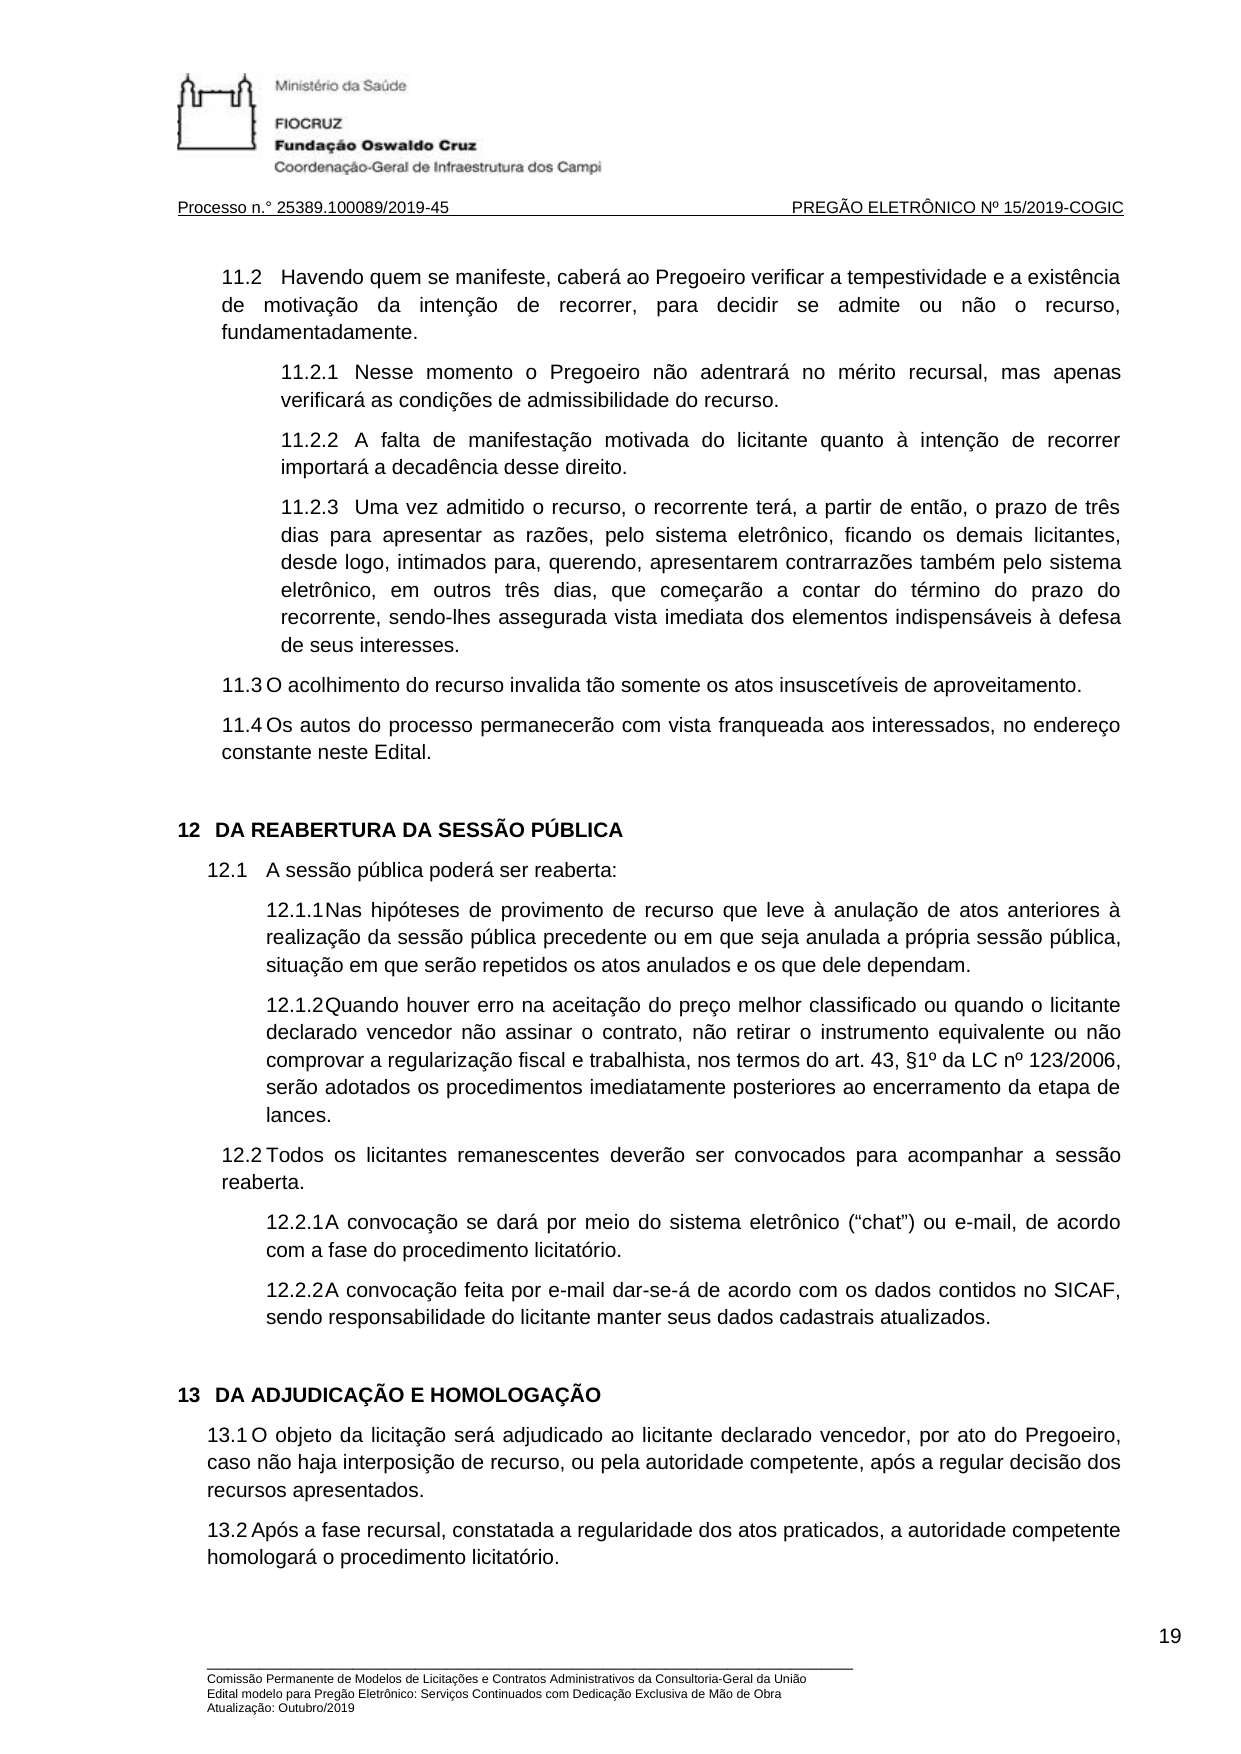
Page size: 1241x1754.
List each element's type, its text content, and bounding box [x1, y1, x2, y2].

list Quando houver erro na aceitação do preço melhor classificado ou quando o licitante declarado vencedor não assinar o contrato, não retirar o instrumento equivalente ou não comprovar a regularização fiscal e trabalhista, nos termos do art. 43, §1º da LC nº 123/2006, serão adotados os procedimentos imediatamente posteriores ao encerramento da etapa de lances. [266, 993, 1122, 1127]
list Os autos do processo permanecerão com vista franqueada aos interessados, no endereço constante neste Edital. [221, 713, 1122, 764]
list A convocação se dará por meio do sistema eletrônico (“chat”) ou e-mail, de acordo com a fase do procedimento licitatório. [266, 1210, 1122, 1262]
list A sessão pública poderá ser reaberta: [207, 858, 1122, 882]
list Nesse momento o Pregoeiro não adentrará no mérito recursal, mas apenas verificará as condições de admissibilidade do recurso. [281, 360, 1122, 412]
list Após a fase recursal, constatada a regularidade dos atos praticados, a autoridade competente homologará o procedimento licitatório. [207, 1518, 1122, 1569]
list Uma vez admitido o recurso, o recorrente terá, a partir de então, o prazo de três dias para apresentar as razões, pelo sistema eletrônico, ficando os demais licitantes, desde logo, intimados para, querendo, apresentarem contrarrazões também pelo sistema eletrônico, em outros três dias, que começarão a contar do término do prazo do recorrente, sendo-lhes assegurada vista imediata dos elementos indispensáveis à defesa de seus interesses. [281, 495, 1122, 657]
picture [177, 73, 602, 175]
list Todos os licitantes remanescentes deverão ser convocados para acompanhar a sessão reaberta. [221, 1143, 1122, 1194]
list O acolhimento do recurso invalida tão somente os atos insuscetíveis de aproveitamento. [221, 673, 1122, 697]
list Nas hipóteses de provimento de recurso que leve à anulação de atos anteriores à realização da sessão pública precedente ou em que seja anulada a própria sessão pública, situação em que serão repetidos os atos anulados e os que dele dependam. [266, 898, 1122, 977]
list Havendo quem se manifeste, caberá ao Pregoeiro verificar a tempestividade e a existência de motivação da intenção de recorrer, para decidir se admite ou não o recurso, fundamentadamente. [221, 265, 1122, 344]
list DA REABERTURA DA SESSÃO PÚBLICA [177, 818, 1124, 842]
list DA ADJUDICAÇÃO E HOMOLOGAÇÃO [177, 1383, 1124, 1407]
list A convocação feita por e-mail dar-se-á de acordo com os dados contidos no SICAF, sendo responsabilidade do licitante manter seus dados cadastrais atualizados. [266, 1278, 1122, 1329]
list O objeto da licitação será adjudicado ao licitante declarado vencedor, por ato do Pregoeiro, caso não haja interposição de recurso, ou pela autoridade competente, após a regular decisão dos recursos apresentados. [207, 1423, 1122, 1502]
list A falta de manifestação motivada do licitante quanto à intenção de recorrer importará a decadência desse direito. [281, 428, 1122, 479]
